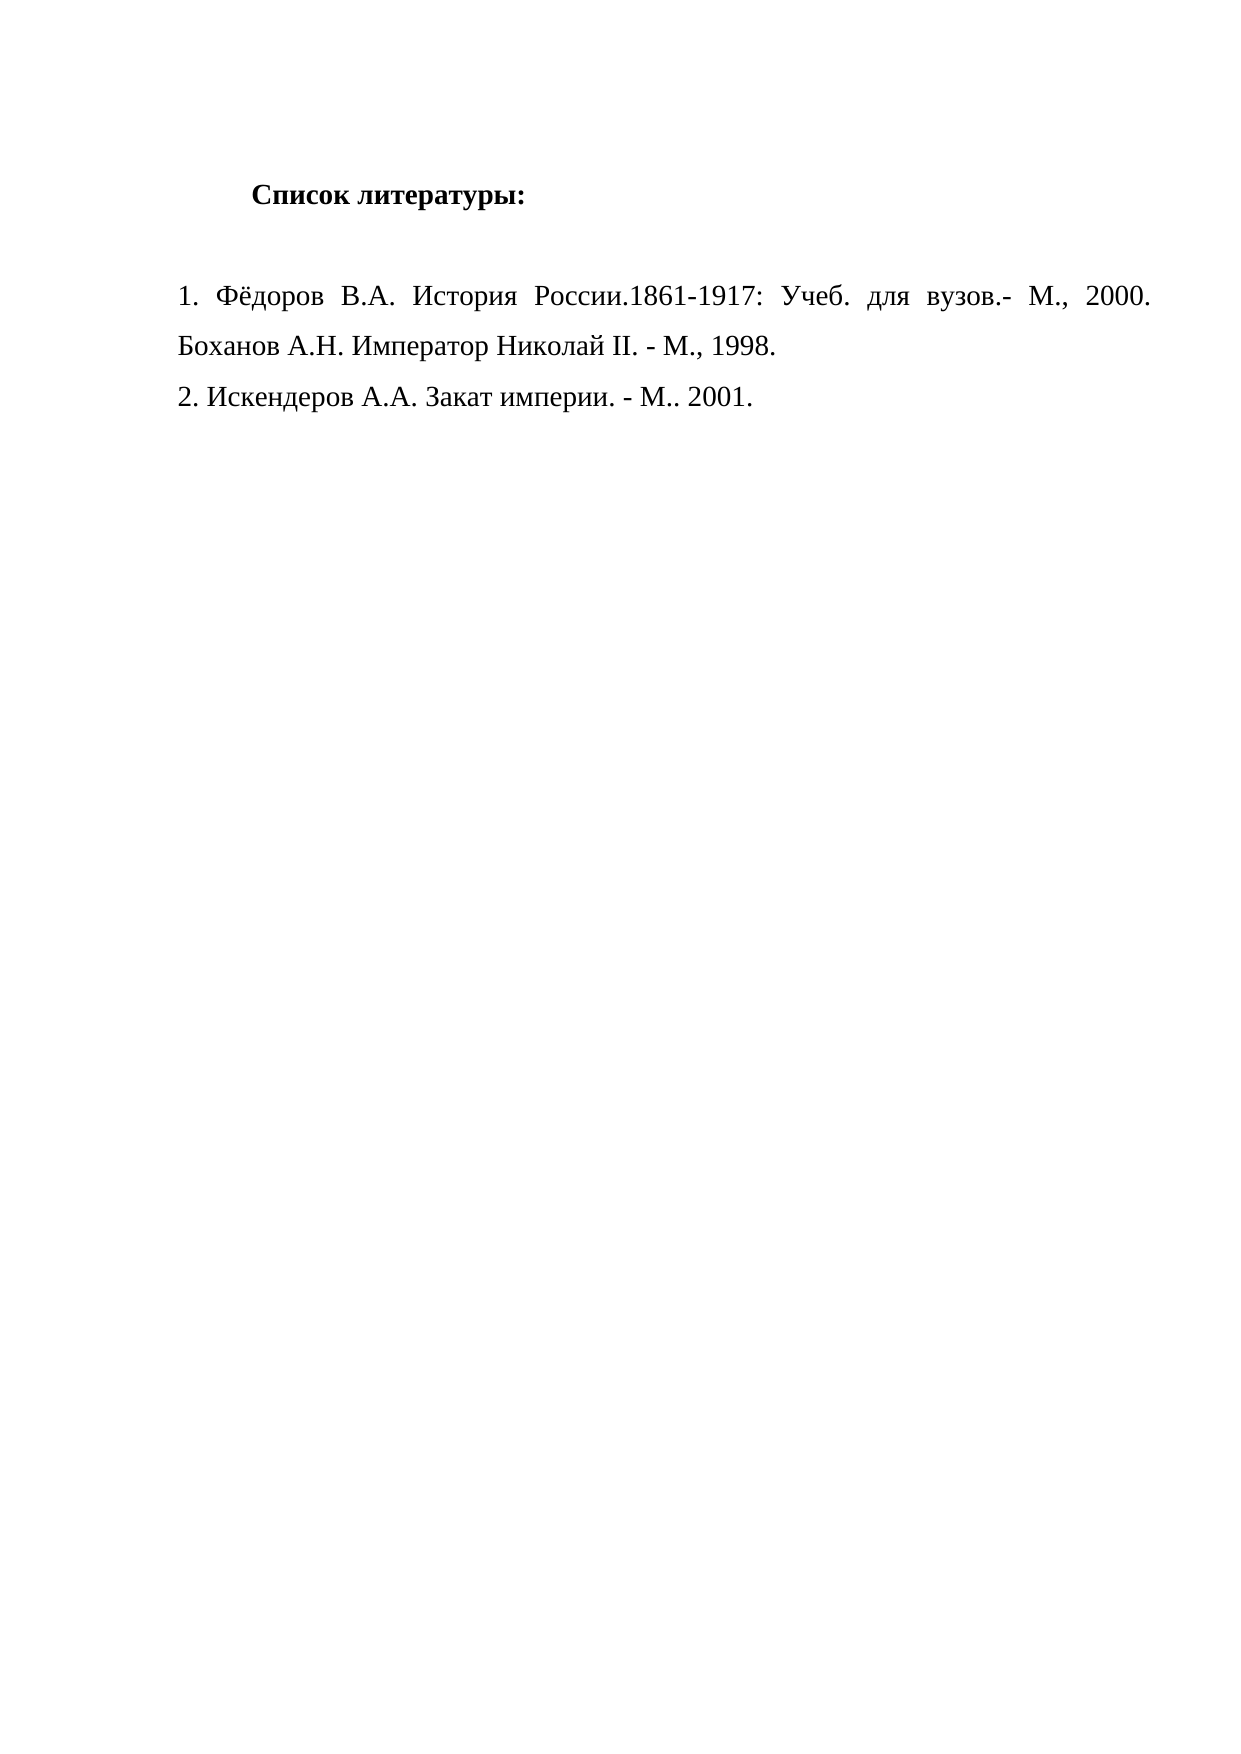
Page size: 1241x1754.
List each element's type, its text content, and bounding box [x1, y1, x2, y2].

text 1. Фёдоров В.А. История России.1861-1917: Учеб. для вузов.- М., 2000. Боханов А.Н. Император Николай II. - М., 1998. [177, 278, 1152, 362]
text 2. Искендеров А.А. Закат империи. - М.. 2001. [177, 379, 1152, 412]
text Список литературы: [177, 177, 1152, 211]
